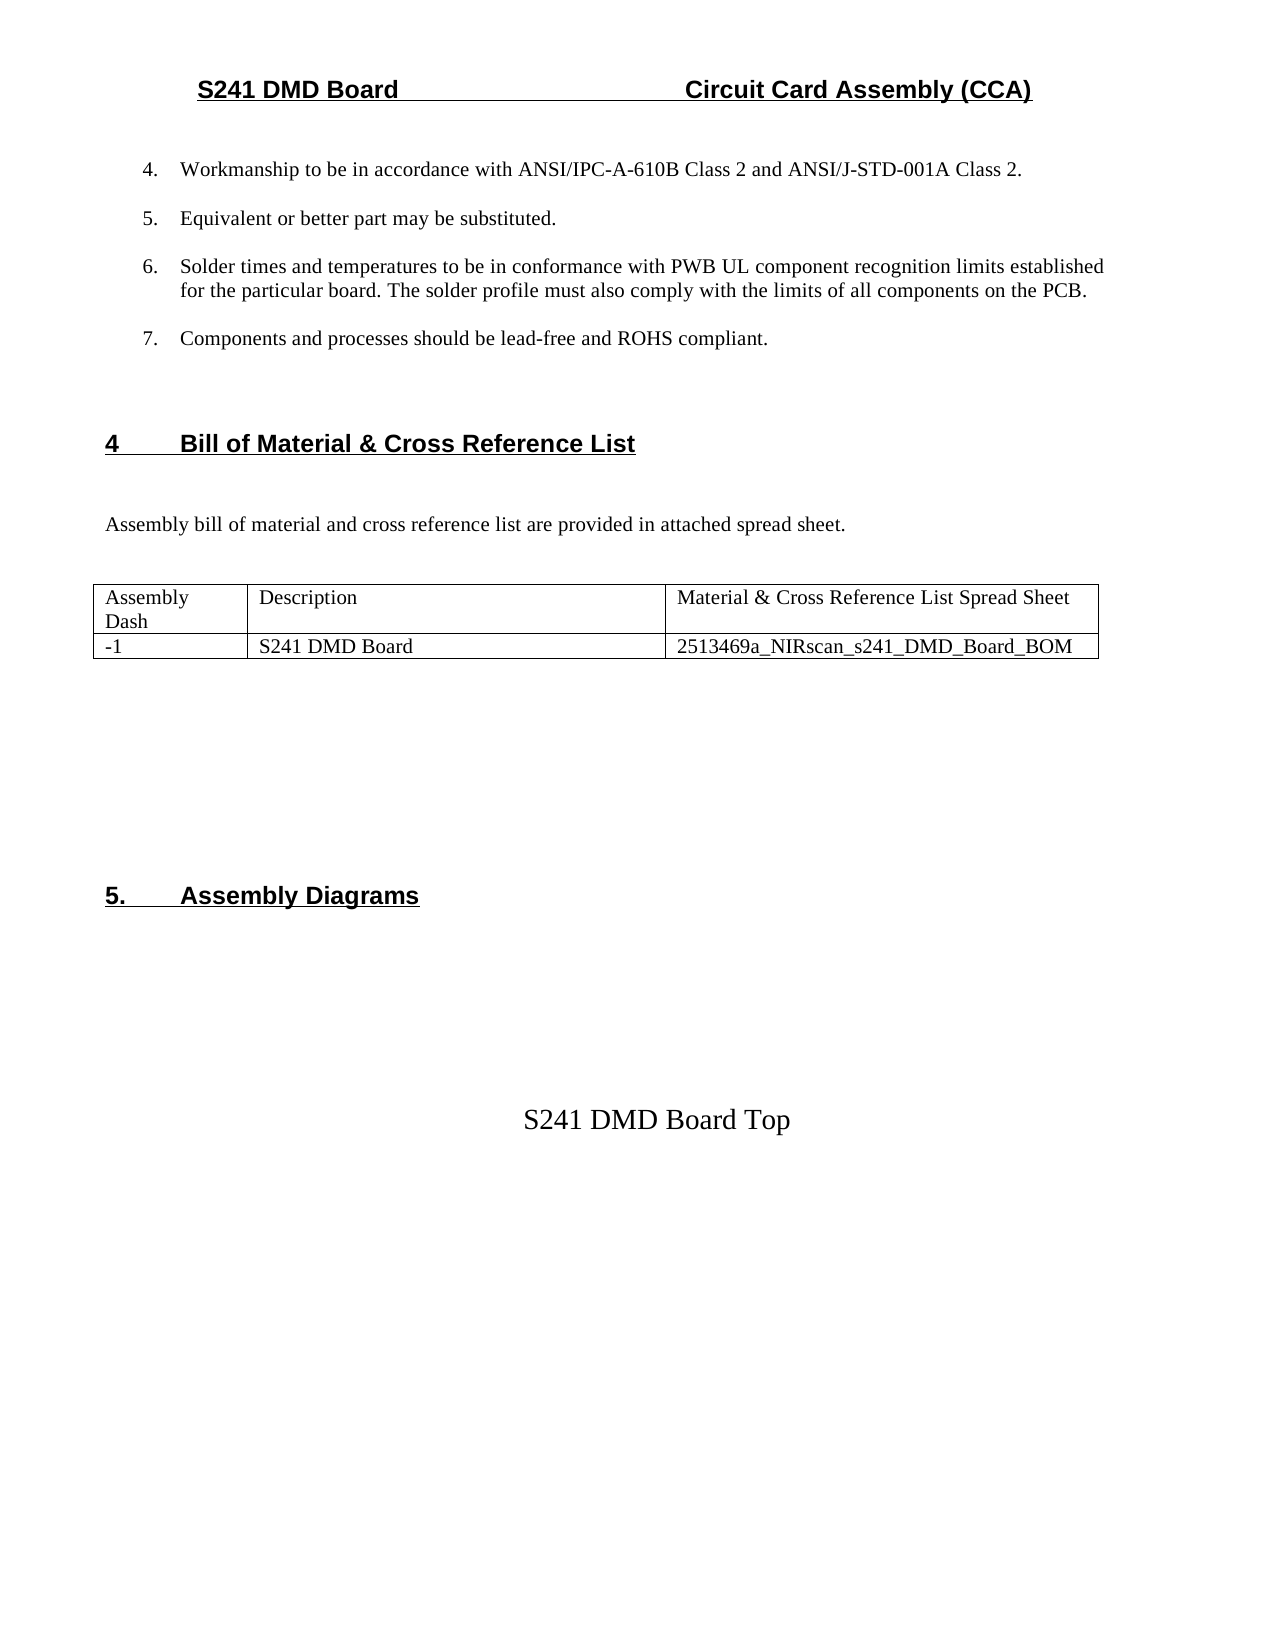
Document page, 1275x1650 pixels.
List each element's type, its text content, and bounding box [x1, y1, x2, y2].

list Solder times and temperatures to be in conformance with PWB UL component recognition limits established for the particular board. The solder profile must also comply with the limits of all components on the PCB. [142, 253, 1125, 302]
table_cell S241 DMD Board [248, 634, 665, 658]
text S241 DMD Board Top [105, 1102, 1125, 1136]
list Components and processes should be lead-free and ROHS compliant. [142, 326, 1125, 350]
table_cell -1 [94, 634, 247, 658]
table_cell 2513469a_NIRscan_s241_DMD_Board_BOM [666, 634, 1098, 658]
list Workmanship to be in accordance with ANSI/IPC-A-610B Class 2 and ANSI/J-STD-001A Class 2. [142, 157, 1125, 181]
list Equivalent or better part may be substituted. [142, 205, 1125, 229]
subtitle 5. Assembly Diagrams [105, 881, 1125, 910]
subtitle Bill of Material & Cross Reference List [105, 429, 1125, 458]
table_header Description [248, 585, 665, 633]
text Assembly bill of material and cross reference list are provided in attached spread sheet. [105, 512, 1125, 536]
table_header Assembly Dash [94, 585, 247, 633]
table_header Material & Cross Reference List Spread Sheet [666, 585, 1098, 633]
